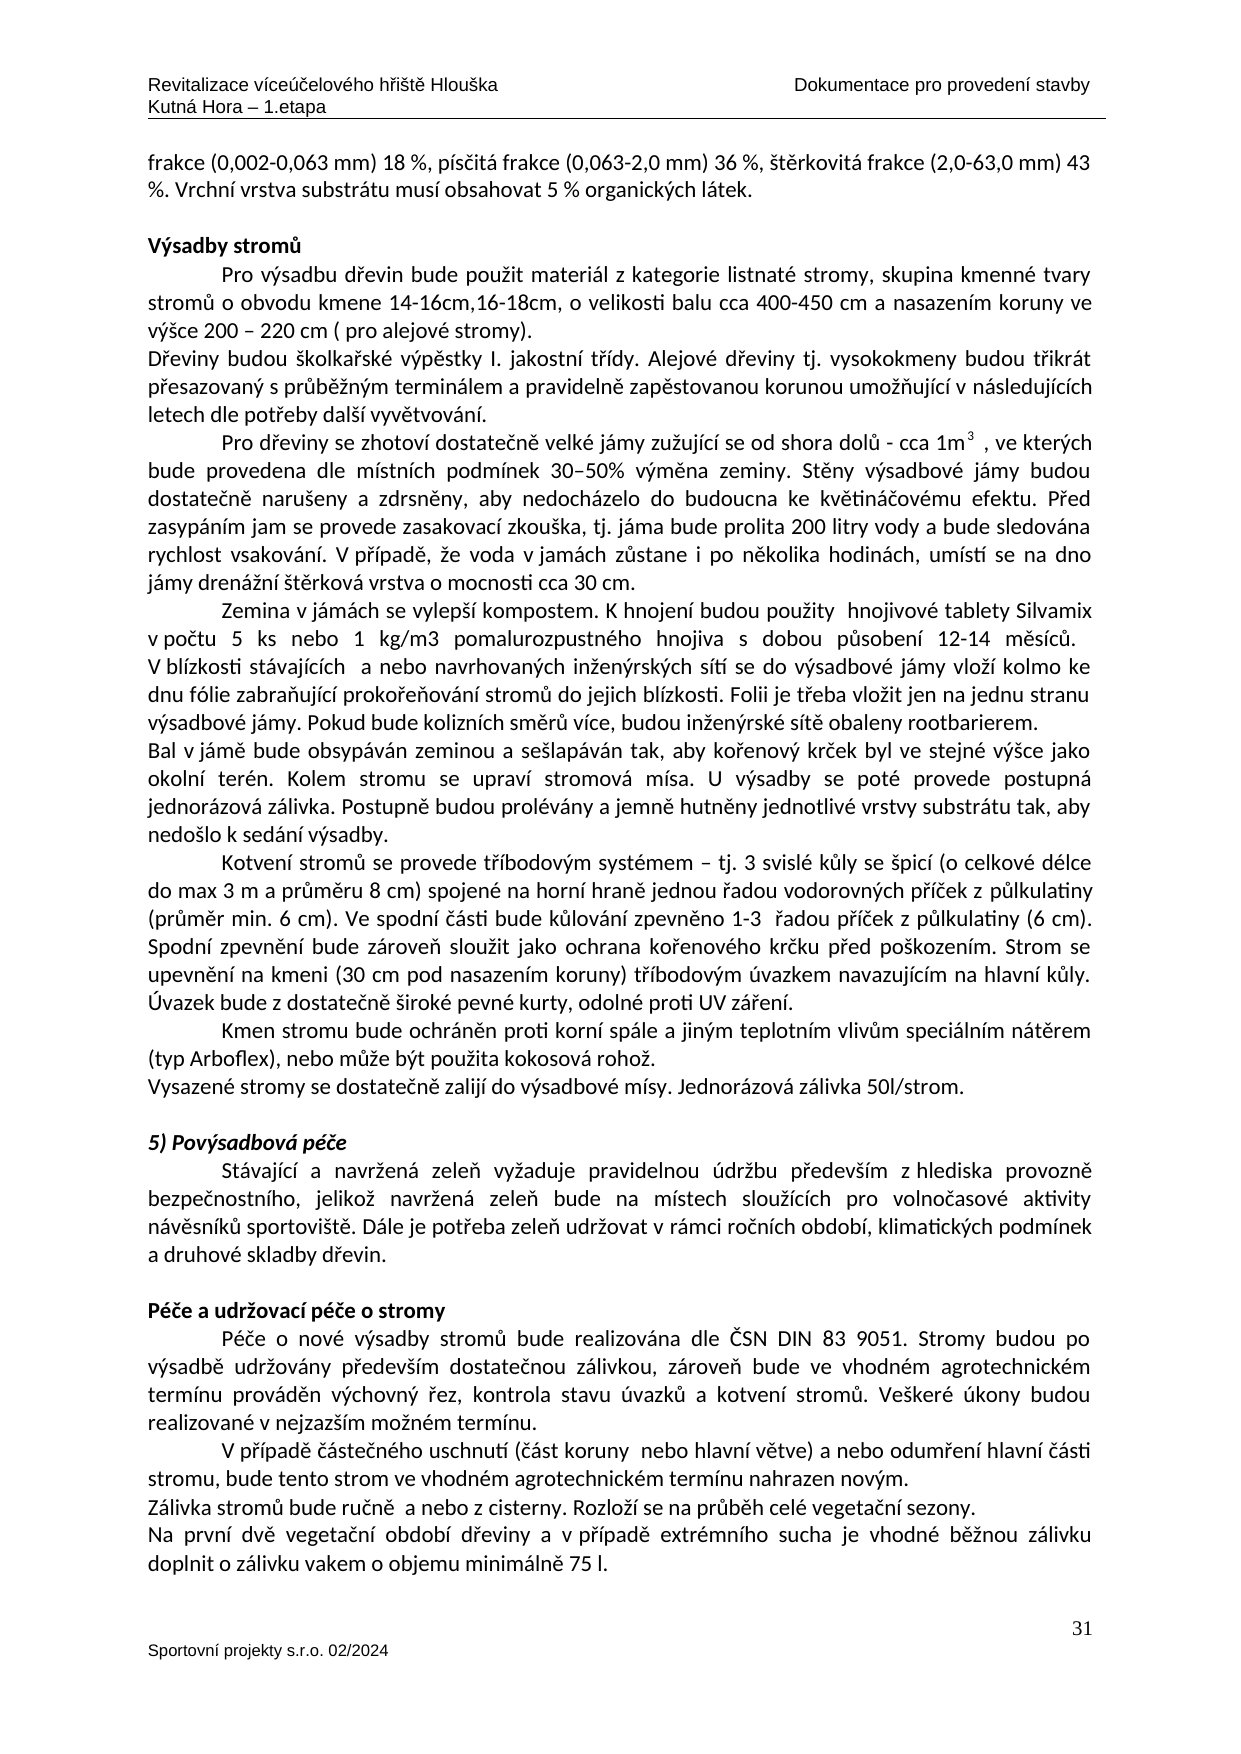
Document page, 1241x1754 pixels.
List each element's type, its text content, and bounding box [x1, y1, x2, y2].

text Výsadby stromů [148, 232, 1093, 260]
text Na první dvě vegetační období dřeviny a v případě extrémního sucha je vhodné běžnou zálivku doplnit o zálivku vakem o objemu minimálně 75 l. [148, 1521, 1093, 1577]
text Dřeviny budou školkařské výpěstky I. jakostní třídy. Alejové dřeviny tj. vysokokmeny budou třikrát přesazovaný s průběžným terminálem a pravidelně zapěstovanou korunou umožňující v následujících letech dle potřeby další vyvětvování. [148, 344, 1093, 428]
subtitle 5) Povýsadbová péče [148, 1128, 1093, 1156]
text Stávající a navržená zeleň vyžaduje pravidelnou údržbu především z hlediska provozně bezpečnostního, jelikož navržená zeleň bude na místech sloužících pro volnočasové aktivity návěsníků sportoviště. Dále je potřeba zeleň udržovat v rámci ročních období, klimatických podmínek a druhové skladby dřevin. [148, 1156, 1093, 1268]
text Pro dřeviny se zhotoví dostatečně velké jámy zužující se od shora dolů - cca 1m3 , ve kterých bude provedena dle místních podmínek 30–50% výměna zeminy. Stěny výsadbové jámy budou dostatečně narušeny a zdrsněny, aby nedocházelo do budoucna ke květináčovému efektu. Před zasypáním jam se provede zasakovací zkouška, tj. jáma bude prolita 200 litry vody a bude sledována rychlost vsakování. V případě, že voda v jamách zůstane i po několika hodinách, umístí se na dno jámy drenážní štěrková vrstva o mocnosti cca 30 cm. [148, 428, 1093, 596]
text Vysazené stromy se dostatečně zalijí do výsadbové mísy. Jednorázová zálivka 50l/strom. [148, 1072, 1093, 1100]
text Pro výsadbu dřevin bude použit materiál z kategorie listnaté stromy, skupina kmenné tvary stromů o obvodu kmene 14-16cm,16-18cm, o velikosti balu cca 400-450 cm a nasazením koruny ve výšce 200 – 220 cm ( pro alejové stromy). [148, 260, 1093, 344]
text Kmen stromu bude ochráněn proti korní spále a jiným teplotním vlivům speciálním nátěrem (typ Arboflex), nebo může být použita kokosová rohož. [148, 1016, 1093, 1072]
text Péče a udržovací péče o stromy [148, 1296, 1093, 1324]
text Kotvení stromů se provede tříbodovým systémem – tj. 3 svislé kůly se špicí (o celkové délce do max 3 m a průměru 8 cm) spojené na horní hraně jednou řadou vodorovných příček z půlkulatiny (průměr min. 6 cm). Ve spodní části bude kůlování zpevněno 1-3 řadou příček z půlkulatiny (6 cm). Spodní zpevnění bude zároveň sloužit jako ochrana kořenového krčku před poškozením. Strom se upevnění na kmeni (30 cm pod nasazením koruny) tříbodovým úvazkem navazujícím na hlavní kůly. Úvazek bude z dostatečně široké pevné kurty, odolné proti UV záření. [148, 848, 1093, 1016]
text Péče o nové výsadby stromů bude realizována dle ČSN DIN 83 9051. Stromy budou po výsadbě udržovány především dostatečnou zálivkou, zároveň bude ve vhodném agrotechnickém termínu prováděn výchovný řez, kontrola stavu úvazků a kotvení stromů. Veškeré úkony budou realizované v nejzazším možném termínu. [148, 1324, 1093, 1437]
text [148, 148, 1093, 204]
text V případě částečného uschnutí (část koruny nebo hlavní větve) a nebo odumření hlavní části stromu, bude tento strom ve vhodném agrotechnickém termínu nahrazen novým. [148, 1437, 1093, 1493]
text Zemina v jámách se vylepší kompostem. K hnojení budou použity hnojivové tablety Silvamix v počtu 5 ks nebo 1 kg/m3 pomalurozpustného hnojiva s dobou působení 12-14 měsíců. V blízkosti stávajících a nebo navrhovaných inženýrských sítí se do výsadbové jámy vloží kolmo ke dnu fólie zabraňující prokořeňování stromů do jejich blízkosti. Folii je třeba vložit jen na jednu stranu výsadbové jámy. Pokud bude kolizních směrů více, budou inženýrské sítě obaleny rootbarierem. [148, 596, 1093, 736]
text Zálivka stromů bude ručně a nebo z cisterny. Rozloží se na průběh celé vegetační sezony. [148, 1493, 1093, 1521]
text Bal v jámě bude obsypáván zeminou a sešlapáván tak, aby kořenový krček byl ve stejné výšce jako okolní terén. Kolem stromu se upraví stromová mísa. U výsadby se poté provede postupná jednorázová zálivka. Postupně budou prolévány a jemně hutněny jednotlivé vrstvy substrátu tak, aby nedošlo k sedání výsadby. [148, 736, 1093, 848]
